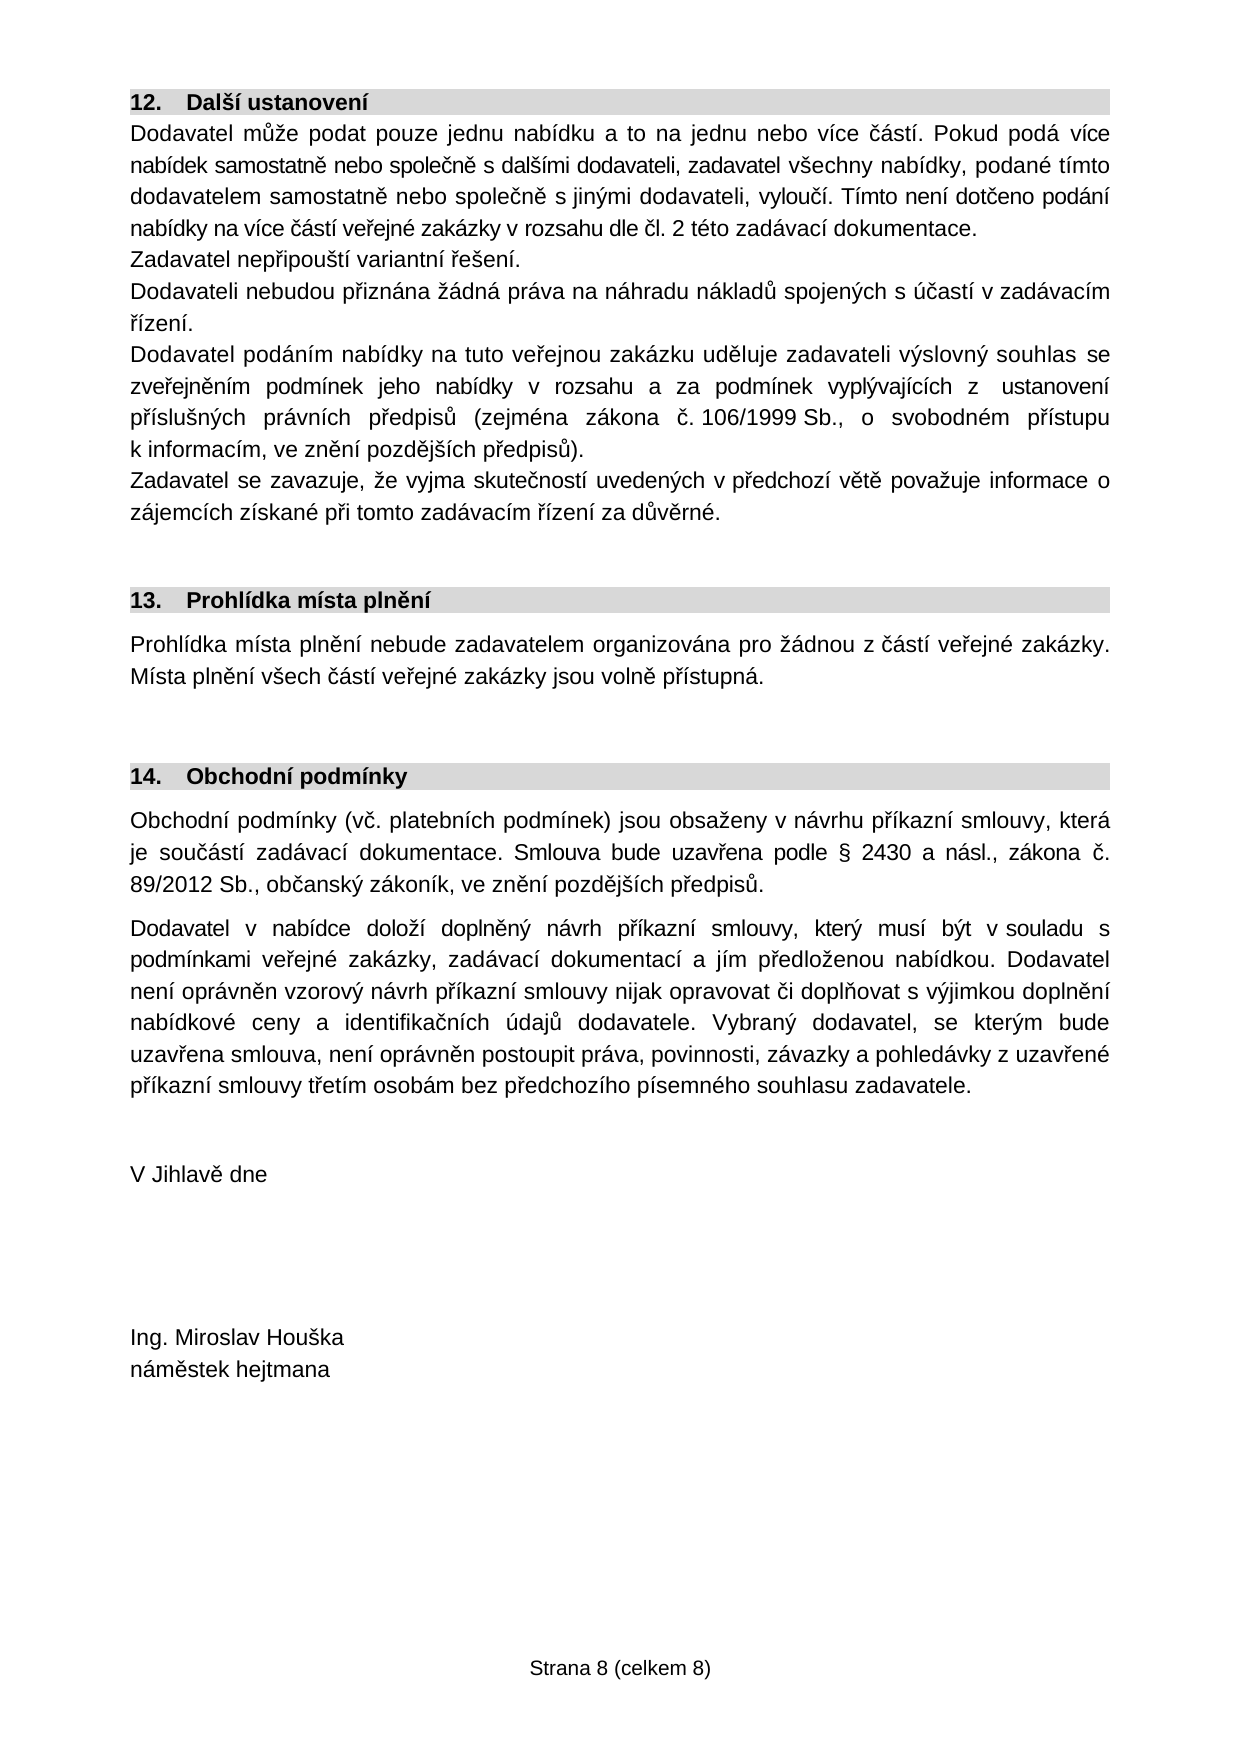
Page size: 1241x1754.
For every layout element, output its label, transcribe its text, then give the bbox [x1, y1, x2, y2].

text V Jihlavě dne [130, 1161, 1110, 1187]
title Další ustanovení [130, 89, 1110, 115]
title Prohlídka místa plnění [130, 587, 1110, 613]
text Dodavatel v nabídce doloží doplněný návrh příkazní smlouvy, který musí být v souladu s podmínkami veřejné zakázky, zadávací dokumentací a jím předloženou nabídkou. Dodavatel není oprávněn vzorový návrh příkazní smlouvy nijak opravovat či doplňovat s výjimkou doplnění nabídkové ceny a identifikačních údajů dodavatele. Vybraný dodavatel, se kterým bude uzavřena smlouva, není oprávněn postoupit práva, povinnosti, závazky a pohledávky z uzavřené příkazní smlouvy třetím osobám bez předchozího písemného souhlasu zadavatele. [130, 914, 1110, 1099]
text Dodavatel podáním nabídky na tuto veřejnou zakázku uděluje zadavateli výslovný souhlas se zveřejněním podmínek jeho nabídky v rozsahu a za podmínek vyplývajících z ustanovení příslušných právních předpisů (zejména zákona č. 106/1999 Sb., o svobodném přístupu k informacím, ve znění pozdějších předpisů). [130, 341, 1110, 462]
text Ing. Miroslav Houška [130, 1324, 1110, 1351]
text Dodavatel může podat pouze jednu nabídku a to na jednu nebo více částí. Pokud podá více nabídek samostatně nebo společně s dalšími dodavateli, zadavatel všechny nabídky, podané tímto dodavatelem samostatně nebo společně s jinými dodavateli, vyloučí. Tímto není dotčeno podání nabídky na více částí veřejné zakázky v rozsahu dle čl. 2 této zadávací dokumentace. [130, 120, 1110, 241]
text Dodavateli nebudou přiznána žádná práva na náhradu nákladů spojených s účastí v zadávacím řízení. [130, 278, 1110, 336]
text Obchodní podmínky (vč. platebních podmínek) jsou obsaženy v návrhu příkazní smlouvy, která je součástí zadávací dokumentace. Smlouva bude uzavřena podle § 2430 a násl., zákona č. 89/2012 Sb., občanský zákoník, ve znění pozdějších předpisů. [130, 807, 1110, 897]
text náměstek hejtmana [130, 1356, 1110, 1382]
text Zadavatel se zavazuje, že vyjma skutečností uvedených v předchozí větě považuje informace o zájemcích získané při tomto zadávacím řízení za důvěrné. [130, 467, 1110, 525]
title Obchodní podmínky [130, 763, 1110, 790]
text Prohlídka místa plnění nebude zadavatelem organizována pro žádnou z částí veřejné zakázky. Místa plnění všech částí veřejné zakázky jsou volně přístupná. [130, 631, 1110, 689]
text Zadavatel nepřipouští variantní řešení. [130, 246, 1110, 273]
